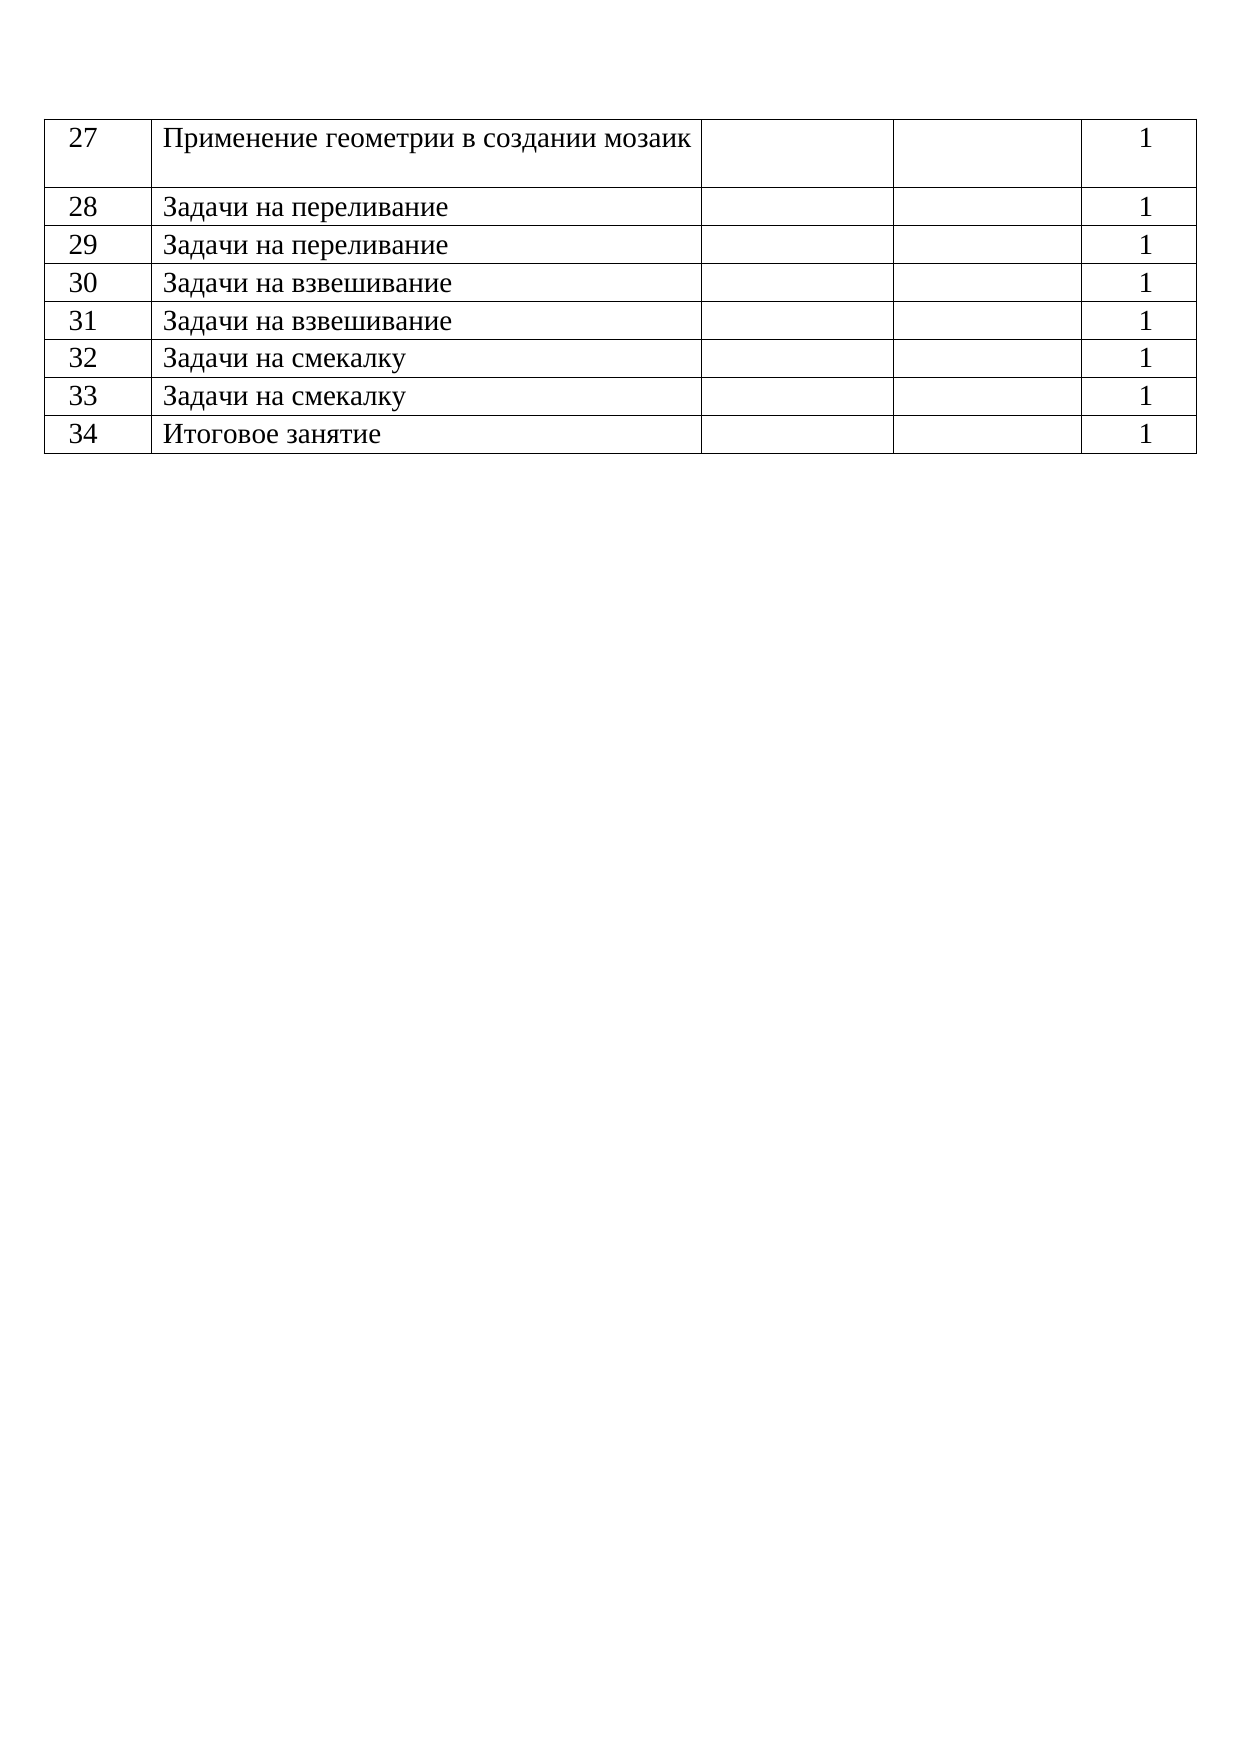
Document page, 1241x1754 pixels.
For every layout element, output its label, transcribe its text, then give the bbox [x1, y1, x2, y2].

table_cell [702, 302, 893, 339]
table_cell Задачи на переливание [152, 226, 701, 263]
table_cell 1 [1082, 120, 1196, 187]
table_cell Задачи на взвешивание [152, 302, 701, 339]
table_cell [702, 378, 893, 414]
table_cell [894, 226, 1081, 263]
table_cell Задачи на смекалку [152, 340, 701, 377]
table_cell [894, 264, 1081, 301]
table_cell 1 [1082, 302, 1196, 339]
table_cell 1 [1082, 188, 1196, 225]
table_cell Задачи на переливание [152, 188, 701, 225]
table_cell 34 [45, 416, 151, 452]
table_cell 32 [45, 340, 151, 377]
table_cell [894, 378, 1081, 414]
table_cell Итоговое занятие [152, 416, 701, 452]
table_cell 1 [1082, 340, 1196, 377]
table_cell [894, 120, 1081, 187]
table_cell [894, 340, 1081, 377]
table_cell 33 [45, 378, 151, 414]
table_cell Задачи на смекалку [152, 378, 701, 414]
table_cell 1 [1082, 226, 1196, 263]
table_cell [702, 120, 893, 187]
table_cell [702, 264, 893, 301]
table_cell Применение геометрии в создании мозаик [152, 120, 701, 187]
table_cell 1 [1082, 264, 1196, 301]
table_cell [894, 416, 1081, 452]
table_cell 30 [45, 264, 151, 301]
table_cell [702, 340, 893, 377]
table_cell Задачи на взвешивание [152, 264, 701, 301]
table_cell [702, 188, 893, 225]
table_cell [702, 416, 893, 452]
table_cell [894, 188, 1081, 225]
table_cell 28 [45, 188, 151, 225]
table_cell [894, 302, 1081, 339]
table_cell 1 [1082, 416, 1196, 452]
table_cell 27 [45, 120, 151, 187]
table_cell [702, 226, 893, 263]
table_cell 1 [1082, 378, 1196, 414]
table_cell 29 [45, 226, 151, 263]
table_cell 31 [45, 302, 151, 339]
